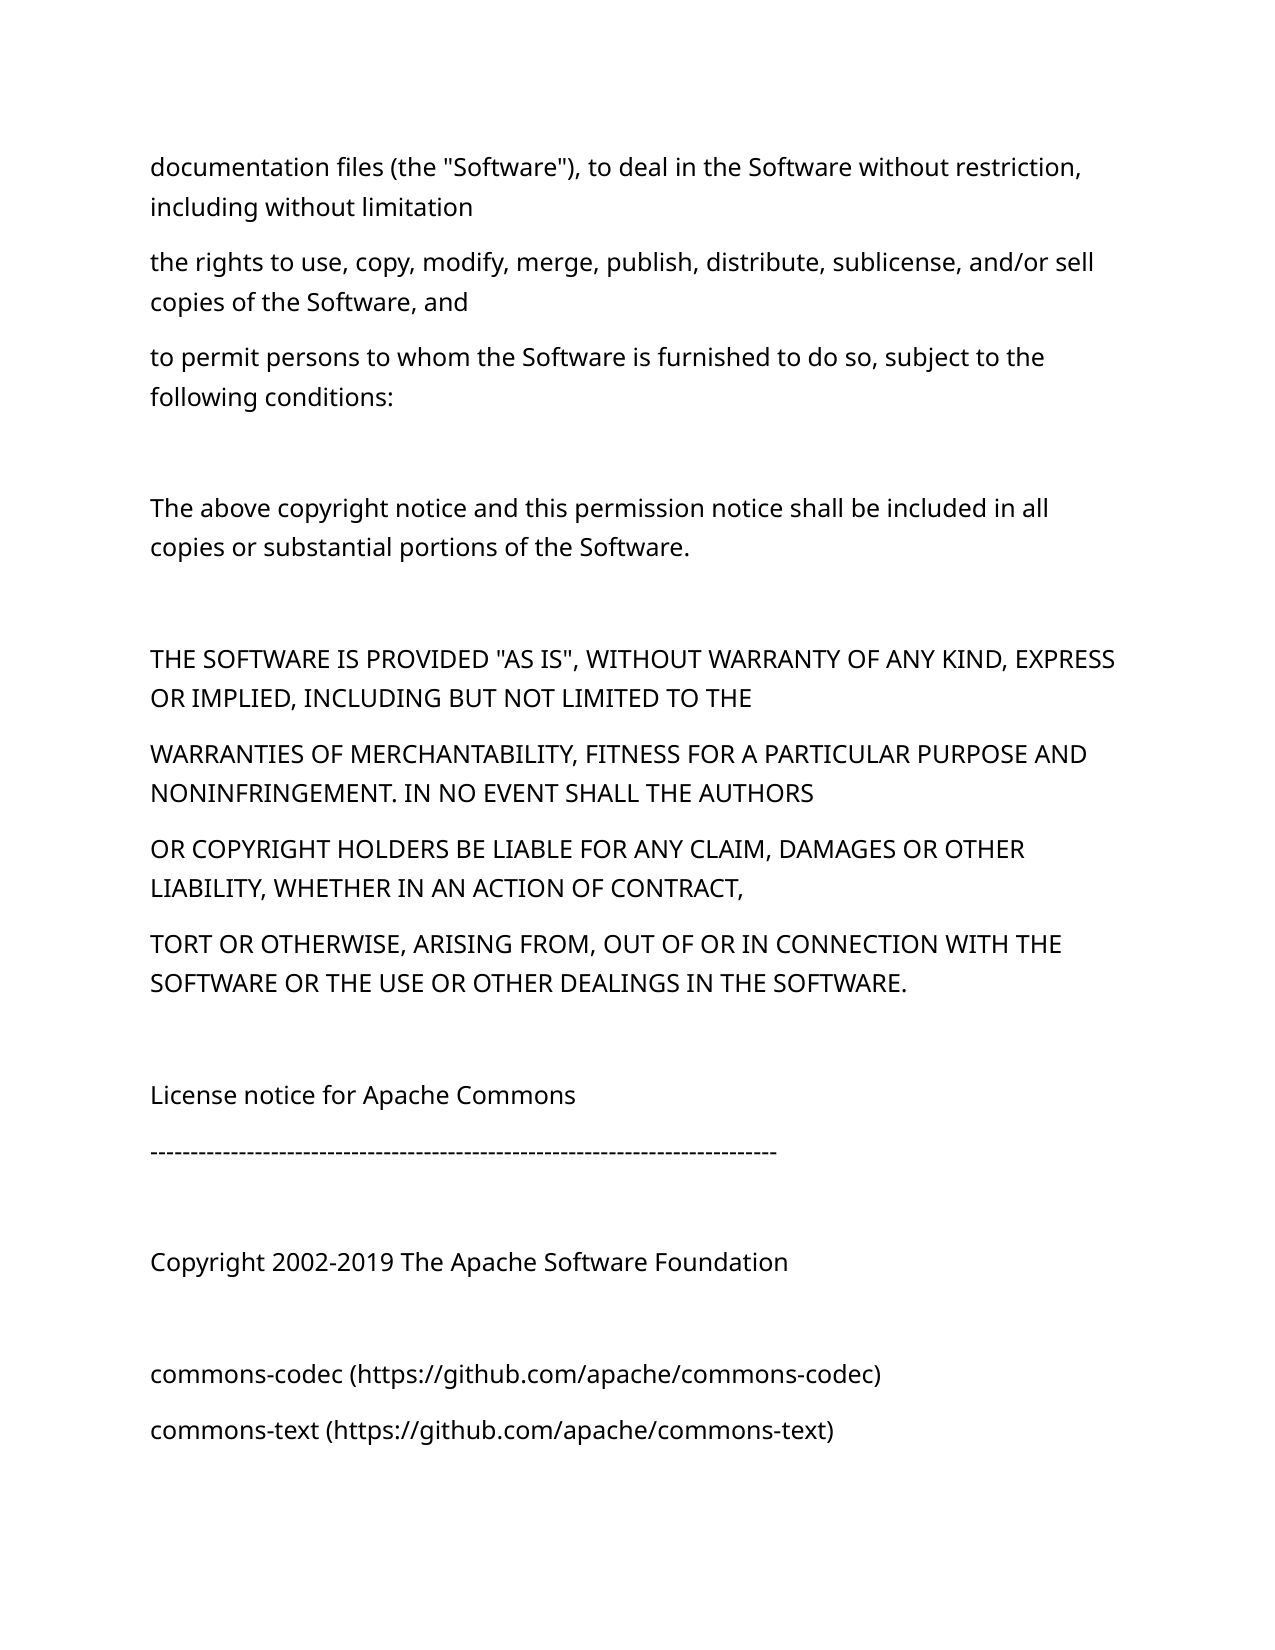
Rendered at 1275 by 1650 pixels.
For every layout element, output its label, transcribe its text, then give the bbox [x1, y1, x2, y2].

text documentation files (the "Software"), to deal in the Software without restriction, including without limitation [150, 150, 1125, 223]
text WARRANTIES OF MERCHANTABILITY, FITNESS FOR A PARTICULAR PURPOSE AND NONINFRINGEMENT. IN NO EVENT SHALL THE AUTHORS [150, 737, 1125, 810]
text The above copyright notice and this permission notice shall be included in all copies or substantial portions of the Software. [150, 491, 1125, 564]
text ------------------------------------------------------------------------------ [150, 1133, 1125, 1167]
text Copyright 2002-2019 The Apache Software Foundation [150, 1245, 1125, 1279]
text to permit persons to whom the Software is furnished to do so, subject to the following conditions: [150, 340, 1125, 413]
text License notice for Apache Commons [150, 1077, 1125, 1112]
text commons-codec (https://github.com/apache/commons-codec) [150, 1357, 1125, 1391]
text OR COPYRIGHT HOLDERS BE LIABLE FOR ANY CLAIM, DAMAGES OR OTHER LIABILITY, WHETHER IN AN ACTION OF CONTRACT, [150, 832, 1125, 905]
text commons-text (https://github.com/apache/commons-text) [150, 1412, 1125, 1447]
text THE SOFTWARE IS PROVIDED "AS IS", WITHOUT WARRANTY OF ANY KIND, EXPRESS OR IMPLIED, INCLUDING BUT NOT LIMITED TO THE [150, 642, 1125, 715]
text the rights to use, copy, modify, merge, publish, distribute, sublicense, and/or sell copies of the Software, and [150, 245, 1125, 318]
text TORT OR OTHERWISE, ARISING FROM, OUT OF OR IN CONNECTION WITH THE SOFTWARE OR THE USE OR OTHER DEALINGS IN THE SOFTWARE. [150, 927, 1125, 1000]
